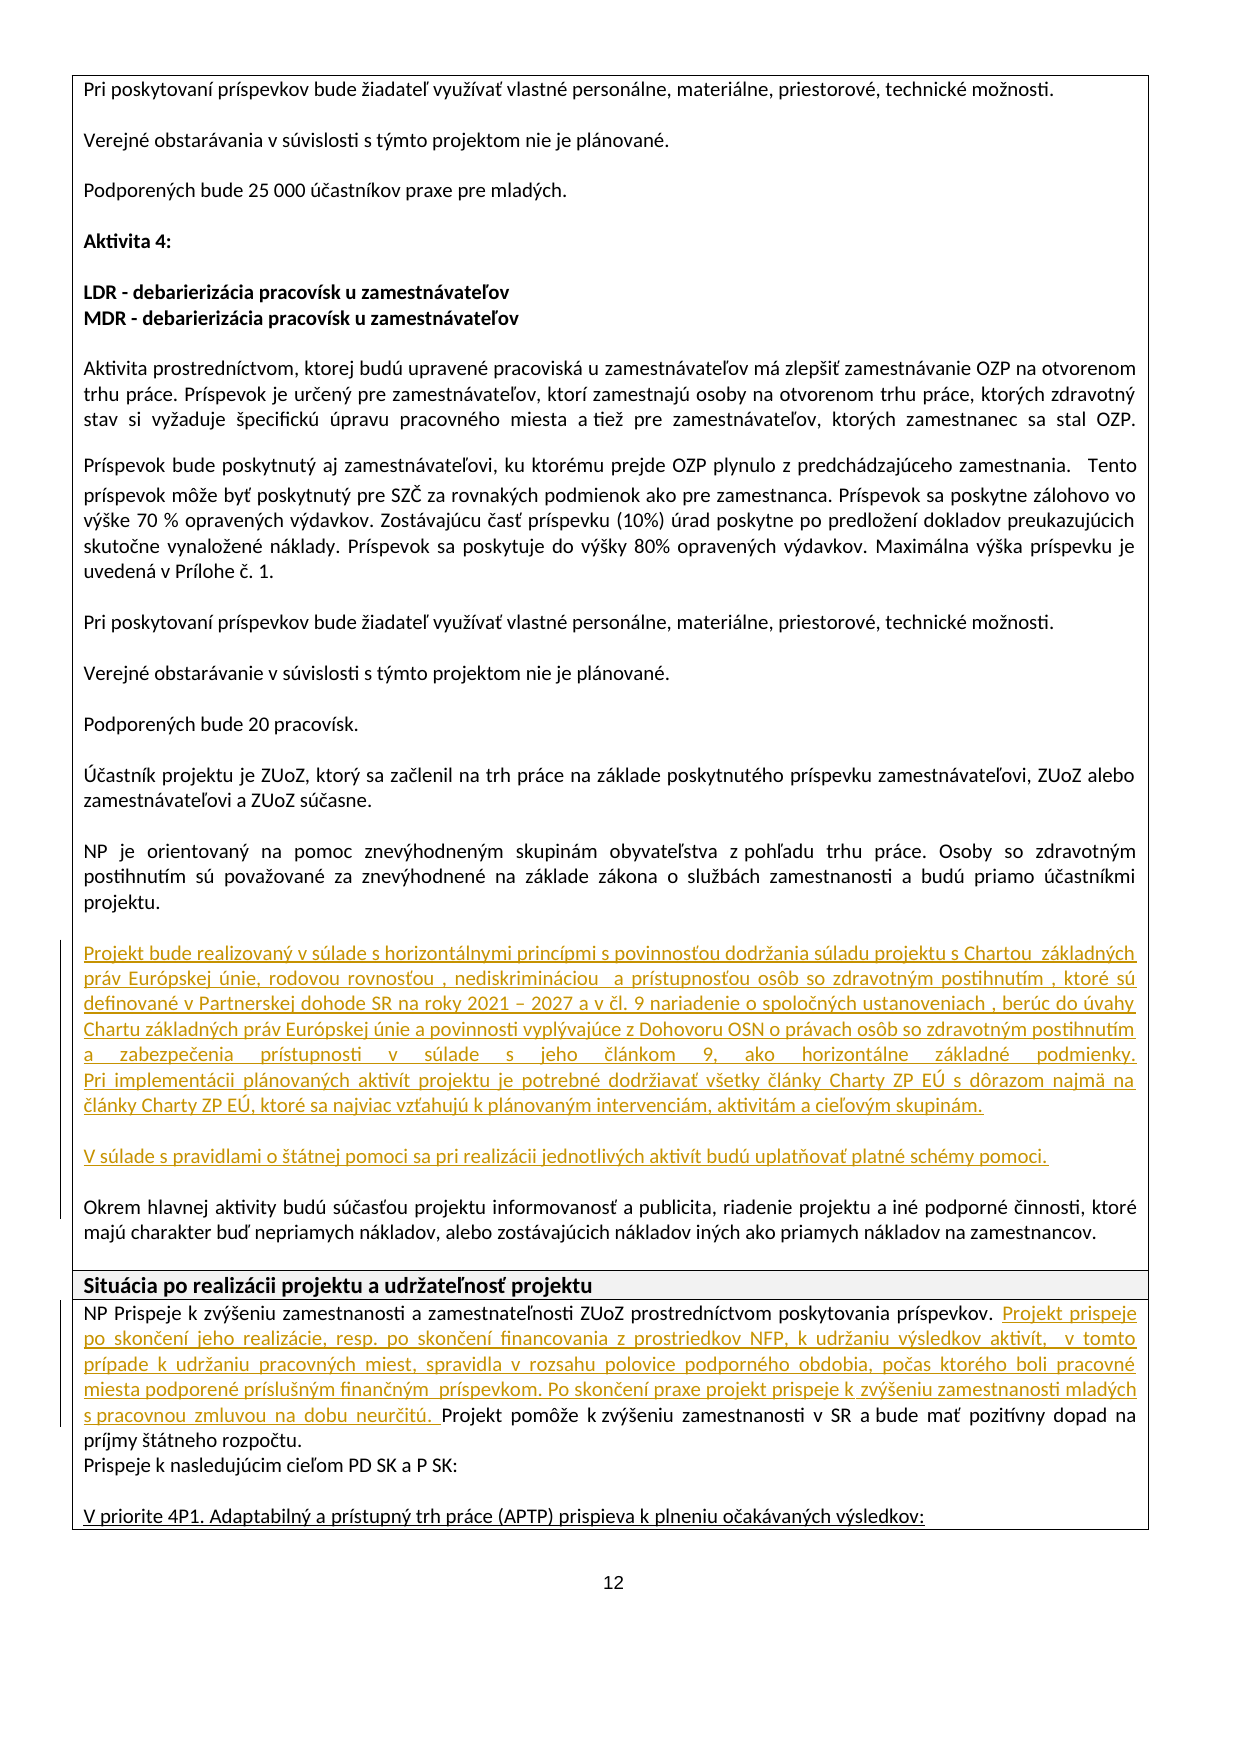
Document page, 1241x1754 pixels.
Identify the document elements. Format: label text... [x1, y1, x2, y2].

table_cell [73, 1300, 1148, 1529]
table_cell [73, 76, 1148, 1270]
table_cell Situácia po realizácii projektu a udržateľnosť projektu [73, 1271, 1148, 1299]
